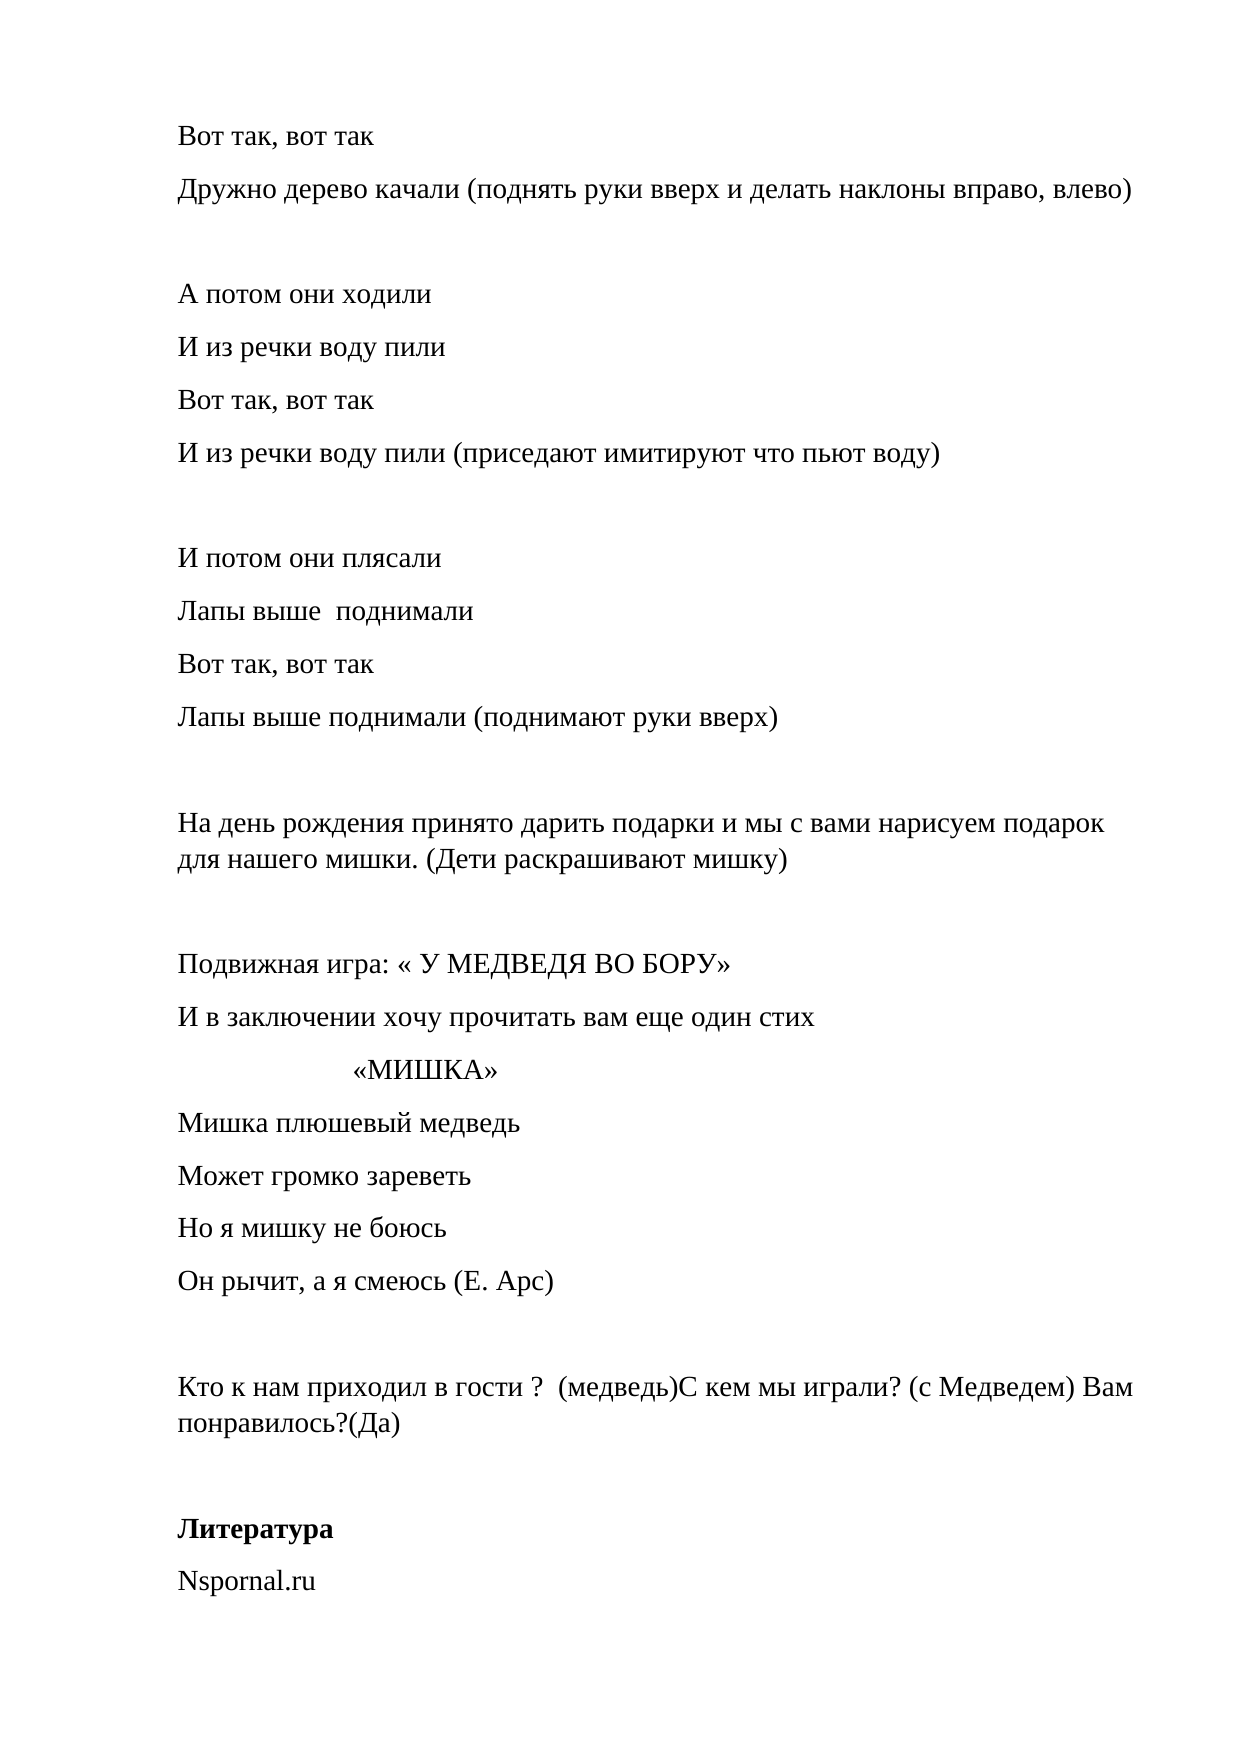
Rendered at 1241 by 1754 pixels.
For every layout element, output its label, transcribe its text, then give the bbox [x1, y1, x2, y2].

text Литература [177, 1511, 1152, 1544]
text И из речки воду пили (приседают имитируют что пьют воду) [177, 435, 1152, 468]
text Лапы выше поднимали [177, 593, 1152, 627]
text Но я мишку не боюсь [177, 1211, 1152, 1244]
text И из речки воду пили [177, 329, 1152, 363]
text Лапы выше поднимали (поднимают руки вверх) [177, 699, 1152, 733]
text Вот так, вот так [177, 382, 1152, 416]
text Может громко зареветь [177, 1158, 1152, 1191]
text На день рождения принято дарить подарки и мы с вами нарисуем подарок для нашего мишки. (Дети раскрашивают мишку) [177, 805, 1152, 874]
text Дружно дерево качали (поднять руки вверх и делать наклоны вправо, влево) [177, 171, 1152, 204]
text Подвижная игра: « У МЕДВЕДЯ ВО БОРУ» [177, 946, 1152, 980]
text И потом они плясали [177, 541, 1152, 574]
text Он рычит, а я смеюсь (Е. Арс) [177, 1263, 1152, 1297]
text И в заключении хочу прочитать вам еще один стих [177, 999, 1152, 1033]
text Мишка плюшевый медведь [177, 1105, 1152, 1138]
text А потом они ходили [177, 277, 1152, 310]
text Кто к нам приходил в гости ? (медведь)С кем мы играли? (с Медведем) Вам понравилось?(Да) [177, 1369, 1152, 1439]
text Вот так, вот так [177, 118, 1152, 152]
text Вот так, вот так [177, 646, 1152, 680]
text Nspornal.ru [177, 1563, 1152, 1597]
text «МИШКА» [177, 1052, 1152, 1086]
